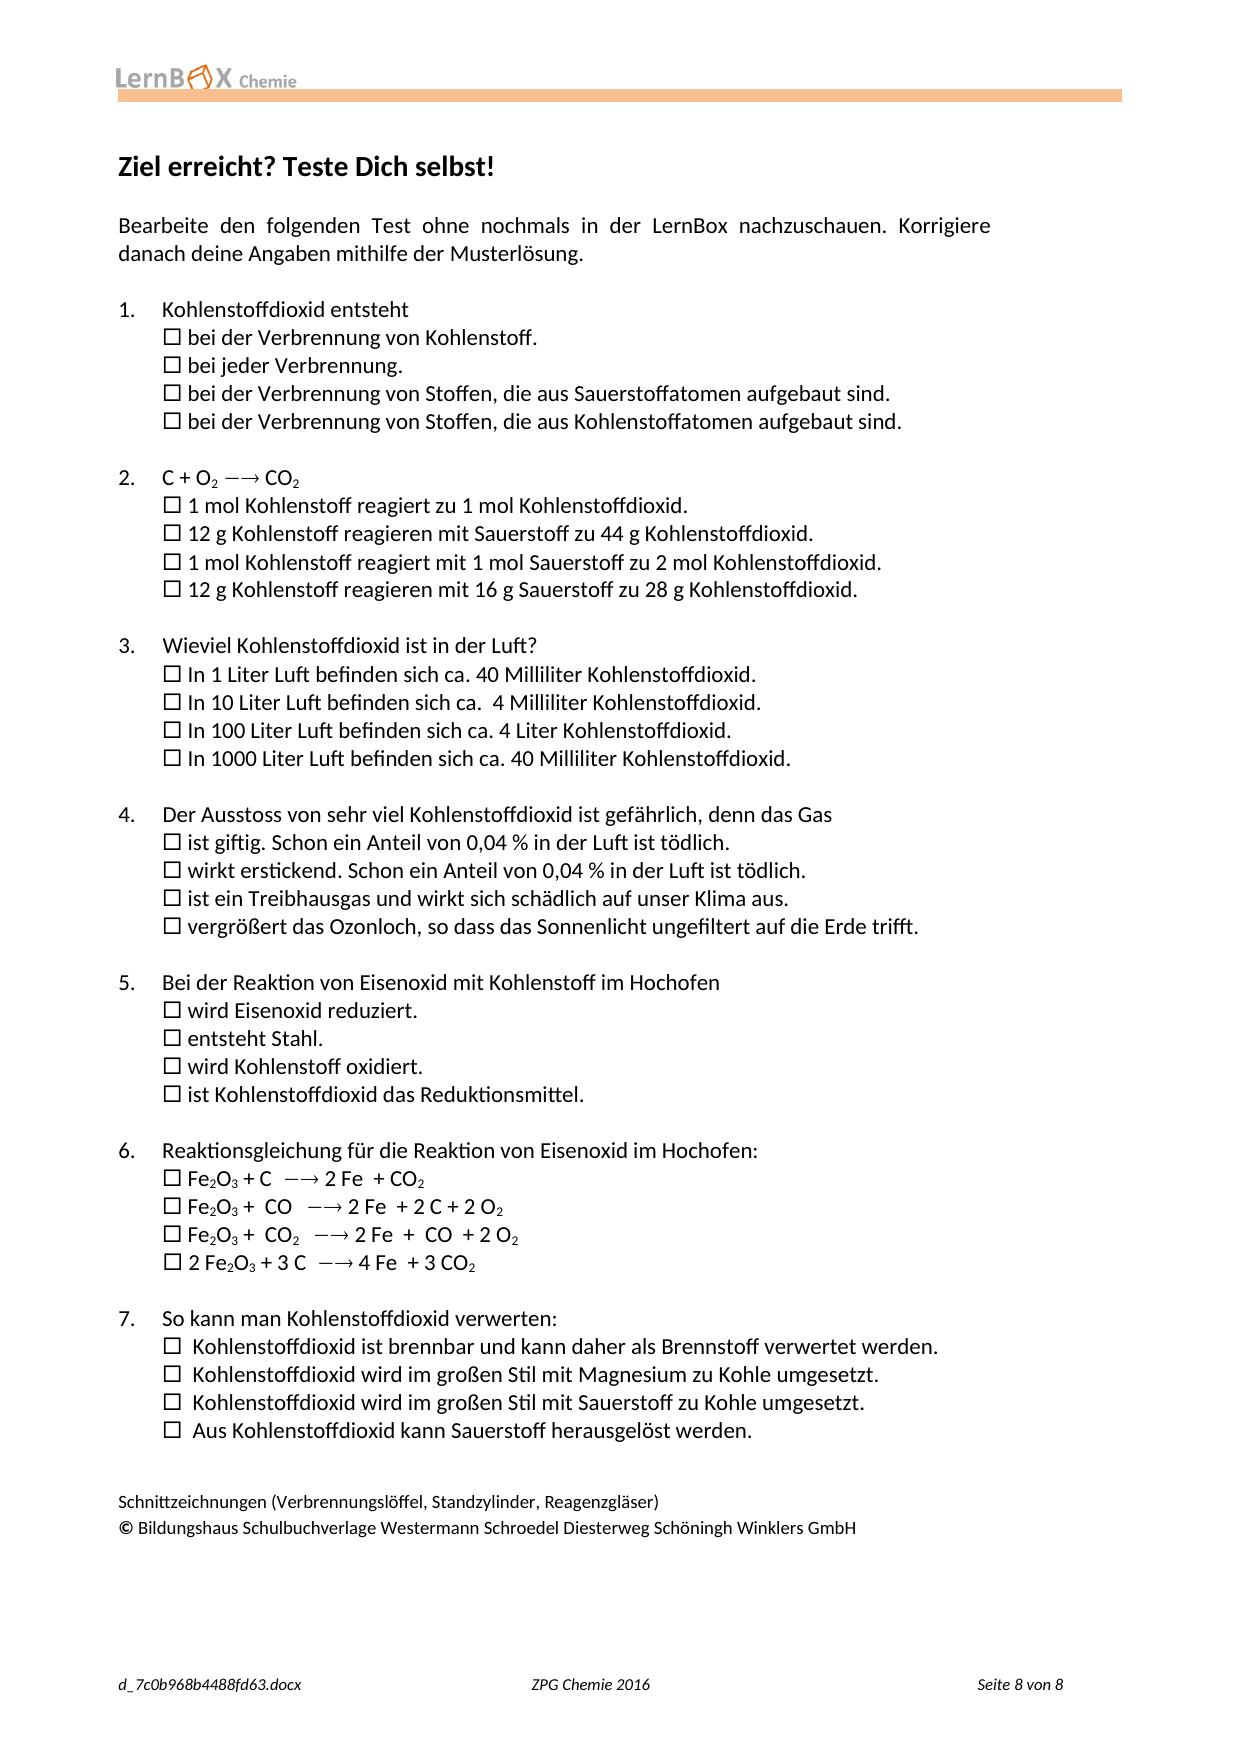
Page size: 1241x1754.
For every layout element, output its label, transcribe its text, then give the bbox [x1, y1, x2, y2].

text 1 mol Kohlenstoff reagiert mit 1 mol Sauerstoff zu 2 mol Kohlenstoffdioxid. [118, 548, 992, 576]
text Fe2O3 + CO  2 Fe + 2 C + 2 O2 [118, 1192, 992, 1220]
text 12 g Kohlenstoff reagieren mit Sauerstoff zu 44 g Kohlenstoffdioxid. [118, 519, 992, 548]
text In 100 Liter Luft befinden sich ca. 4 Liter Kohlenstoffdioxid. [118, 716, 992, 744]
text 3. Wieviel Kohlenstoffdioxid ist in der Luft? [118, 632, 992, 660]
text Ziel erreicht? Teste Dich selbst! [118, 148, 992, 183]
text ist giftig. Schon ein Anteil von 0,04 % in der Luft ist tödlich. [118, 828, 992, 856]
text ist ein Treibhausgas und wirkt sich schädlich auf unser Klima aus. [118, 884, 992, 912]
text bei der Verbrennung von Stoffen, die aus Kohlenstoffatomen aufgebaut sind. [118, 407, 992, 436]
text Aus Kohlenstoffdioxid kann Sauerstoff herausgelöst werden. [118, 1416, 992, 1444]
text entsteht Stahl. [118, 1024, 992, 1052]
text Fe2O3 + C  2 Fe + CO2 [118, 1164, 992, 1192]
text 2. C + O2  CO2 [118, 463, 992, 492]
text In 1000 Liter Luft befinden sich ca. 40 Milliliter Kohlenstoffdioxid. [118, 744, 992, 772]
text Fe2O3 + CO2  2 Fe + CO + 2 O2 [118, 1220, 992, 1248]
text In 10 Liter Luft befinden sich ca. 4 Milliliter Kohlenstoffdioxid. [118, 688, 992, 716]
text Kohlenstoffdioxid wird im großen Stil mit Magnesium zu Kohle umgesetzt. [118, 1360, 992, 1388]
text 1. Kohlenstoffdioxid entsteht [118, 295, 992, 323]
text 12 g Kohlenstoff reagieren mit 16 g Sauerstoff zu 28 g Kohlenstoffdioxid. [118, 576, 992, 604]
text bei jeder Verbrennung. [118, 351, 992, 379]
text Bearbeite den folgenden Test ohne nochmals in der LernBox nachzuschauen. Korrigiere danach deine Angaben mithilfe der Musterlösung. [118, 211, 992, 267]
text 6. Reaktionsgleichung für die Reaktion von Eisenoxid im Hochofen: [118, 1136, 992, 1164]
text 2 Fe2O3 + 3 C  4 Fe + 3 CO2 [118, 1248, 992, 1276]
text 4. Der Ausstoss von sehr viel Kohlenstoffdioxid ist gefährlich, denn das Gas [118, 800, 992, 828]
text 1 mol Kohlenstoff reagiert zu 1 mol Kohlenstoffdioxid. [118, 492, 992, 519]
text wirkt erstickend. Schon ein Anteil von 0,04 % in der Luft ist tödlich. [118, 856, 992, 884]
text wird Eisenoxid reduziert. [118, 996, 992, 1024]
text Kohlenstoffdioxid wird im großen Stil mit Sauerstoff zu Kohle umgesetzt. [118, 1388, 992, 1416]
text wird Kohlenstoff oxidiert. [118, 1052, 992, 1080]
text Kohlenstoffdioxid ist brennbar und kann daher als Brennstoff verwertet werden. [118, 1332, 992, 1360]
text In 1 Liter Luft befinden sich ca. 40 Milliliter Kohlenstoffdioxid. [118, 660, 992, 688]
text ist Kohlenstoffdioxid das Reduktionsmittel. [118, 1080, 992, 1108]
text bei der Verbrennung von Stoffen, die aus Sauerstoffatomen aufgebaut sind. [118, 379, 992, 407]
text 7. So kann man Kohlenstoffdioxid verwerten: [118, 1304, 992, 1332]
picture [113, 60, 301, 97]
text bei der Verbrennung von Kohlenstoff. [118, 323, 992, 351]
text 5. Bei der Reaktion von Eisenoxid mit Kohlenstoff im Hochofen [118, 968, 992, 996]
text vergrößert das Ozonloch, so dass das Sonnenlicht ungefiltert auf die Erde trifft. [118, 912, 992, 940]
